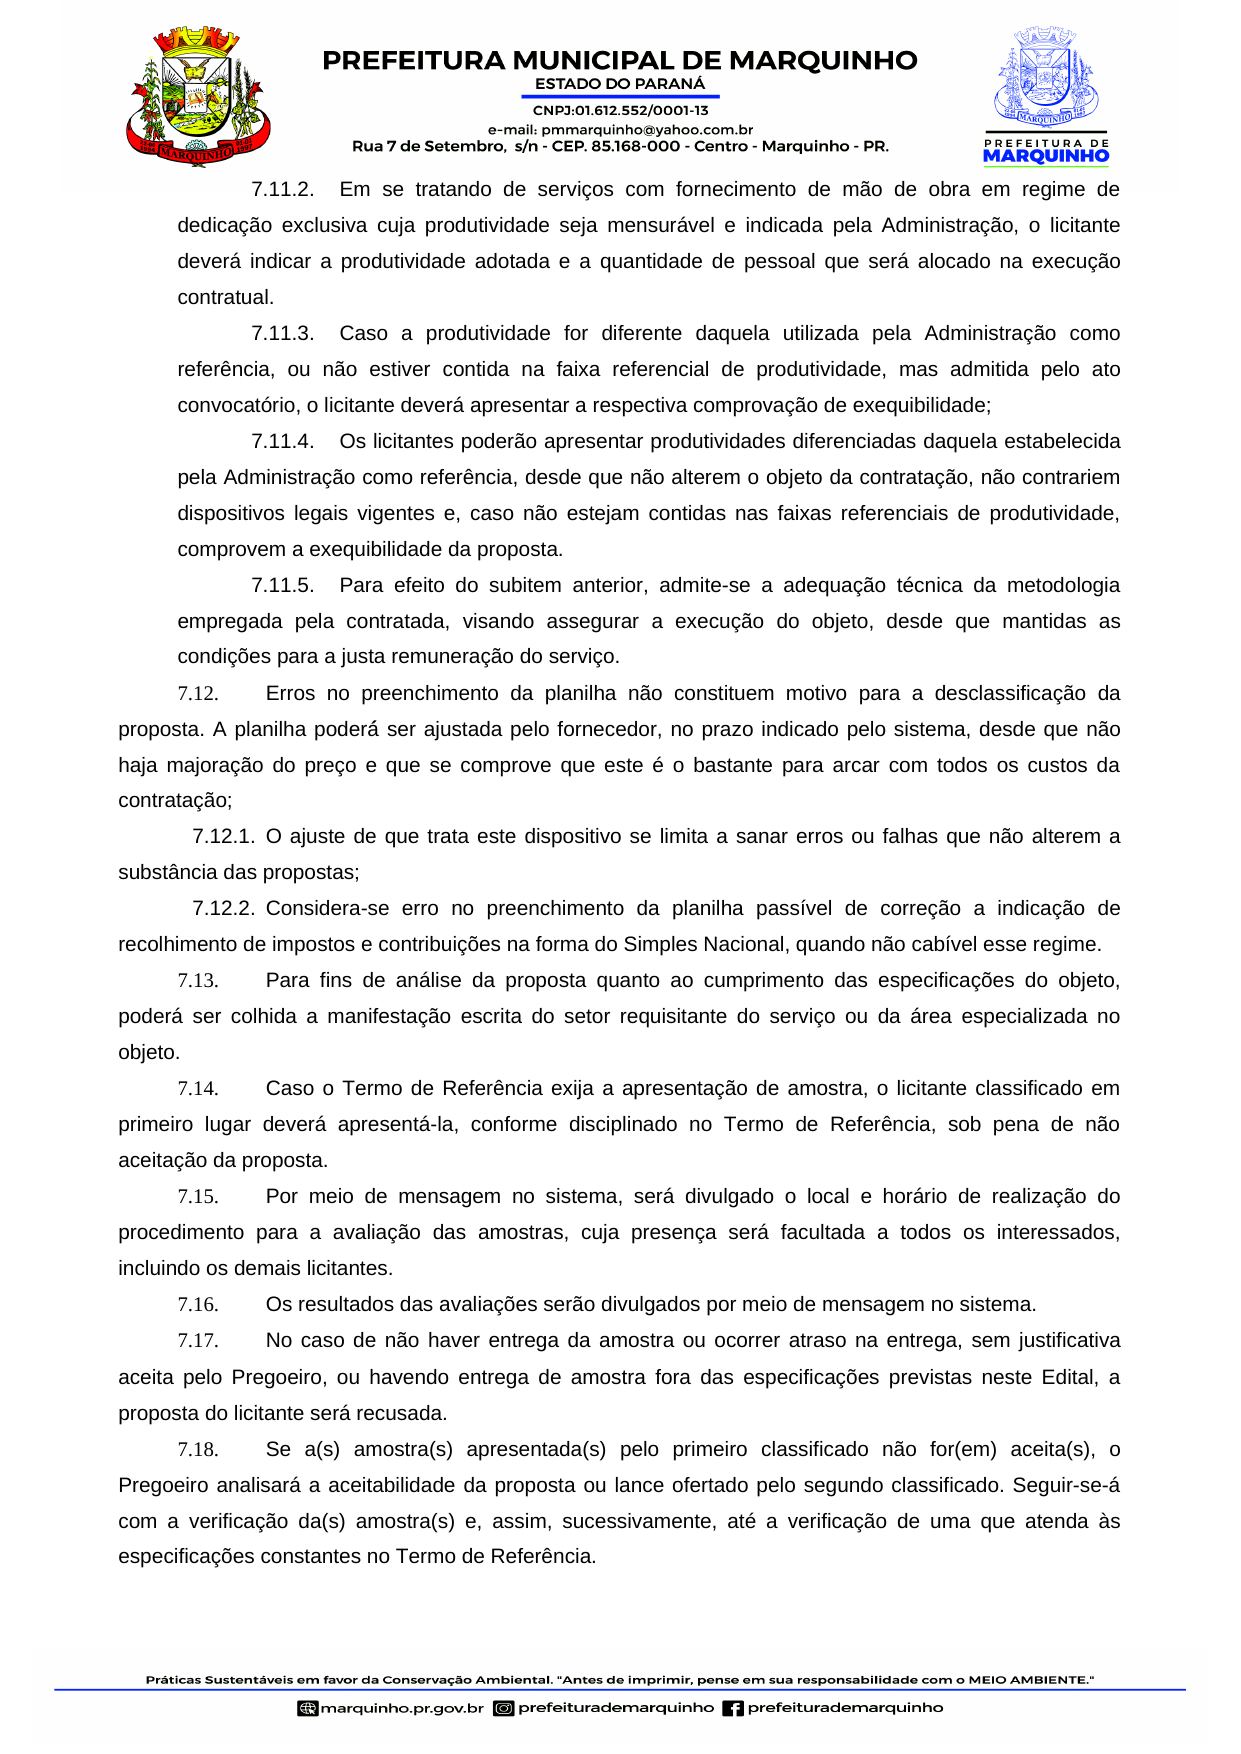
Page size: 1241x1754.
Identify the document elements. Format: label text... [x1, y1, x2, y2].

text Caso o Termo de Referência exija a apresentação de amostra, o licitante classificado em primeiro lugar deverá apresentá-la, conforme disciplinado no Termo de Referência, sob pena de não aceitação da proposta. [118, 1076, 1122, 1172]
text Os licitantes poderão apresentar produtividades diferenciadas daquela estabelecida pela Administração como referência, desde que não alterem o objeto da contratação, não contrariem dispositivos legais vigentes e, caso não estejam contidas nas faixas referenciais de produtividade, comprovem a exequibilidade da proposta. [177, 429, 1122, 561]
text Em se tratando de serviços com fornecimento de mão de obra em regime de dedicação exclusiva cuja produtividade seja mensurável e indicada pela Administração, o licitante deverá indicar a produtividade adotada e a quantidade de pessoal que será alocado na execução contratual. [177, 177, 1122, 309]
text Os resultados das avaliações serão divulgados por meio de mensagem no sistema. [118, 1292, 1122, 1316]
text No caso de não haver entrega da amostra ou ocorrer atraso na entrega, sem justificativa aceita pelo Pregoeiro, ou havendo entrega de amostra fora das especificações previstas neste Edital, a proposta do licitante será recusada. [118, 1328, 1122, 1424]
text Erros no preenchimento da planilha não constituem motivo para a desclassificação da proposta. A planilha poderá́ ser ajustada pelo fornecedor, no prazo indicado pelo sistema, desde que não haja majoração do preço e que se comprove que este é o bastante para arcar com todos os custos da contratação; [118, 680, 1122, 812]
text Por meio de mensagem no sistema, será divulgado o local e horário de realização do procedimento para a avaliação das amostras, cuja presença será facultada a todos os interessados, incluindo os demais licitantes. [118, 1184, 1122, 1280]
text Para fins de análise da proposta quanto ao cumprimento das especificações do objeto, poderá ser colhida a manifestação escrita do setor requisitante do serviço ou da área especializada no objeto. [118, 968, 1122, 1064]
text Caso a produtividade for diferente daquela utilizada pela Administração como referência, ou não estiver contida na faixa referencial de produtividade, mas admitida pelo ato convocatório, o licitante deverá apresentar a respectiva comprovação de exequibilidade; [177, 321, 1122, 417]
text Se a(s) amostra(s) apresentada(s) pelo primeiro classificado não for(em) aceita(s), o Pregoeiro analisará a aceitabilidade da proposta ou lance ofertado pelo segundo classificado. Seguir-se-á com a verificação da(s) amostra(s) e, assim, sucessivamente, até a verificação de uma que atenda às especificações constantes no Termo de Referência. [118, 1436, 1122, 1568]
text Para efeito do subitem anterior, admite-se a adequação técnica da metodologia empregada pela contratada, visando assegurar a execução do objeto, desde que mantidas as condições para a justa remuneração do serviço. [177, 572, 1122, 668]
picture [30, 1647, 1210, 1742]
text Considera-se erro no preenchimento da planilha passível de correção a indicação de recolhimento de impostos e contribuições na forma do Simples Nacional, quando não cabível esse regime. [118, 896, 1122, 956]
text O ajuste de que trata este dispositivo se limita a sanar erros ou falhas que não alterem a substância das propostas; [118, 824, 1122, 884]
picture [60, 0, 1181, 191]
